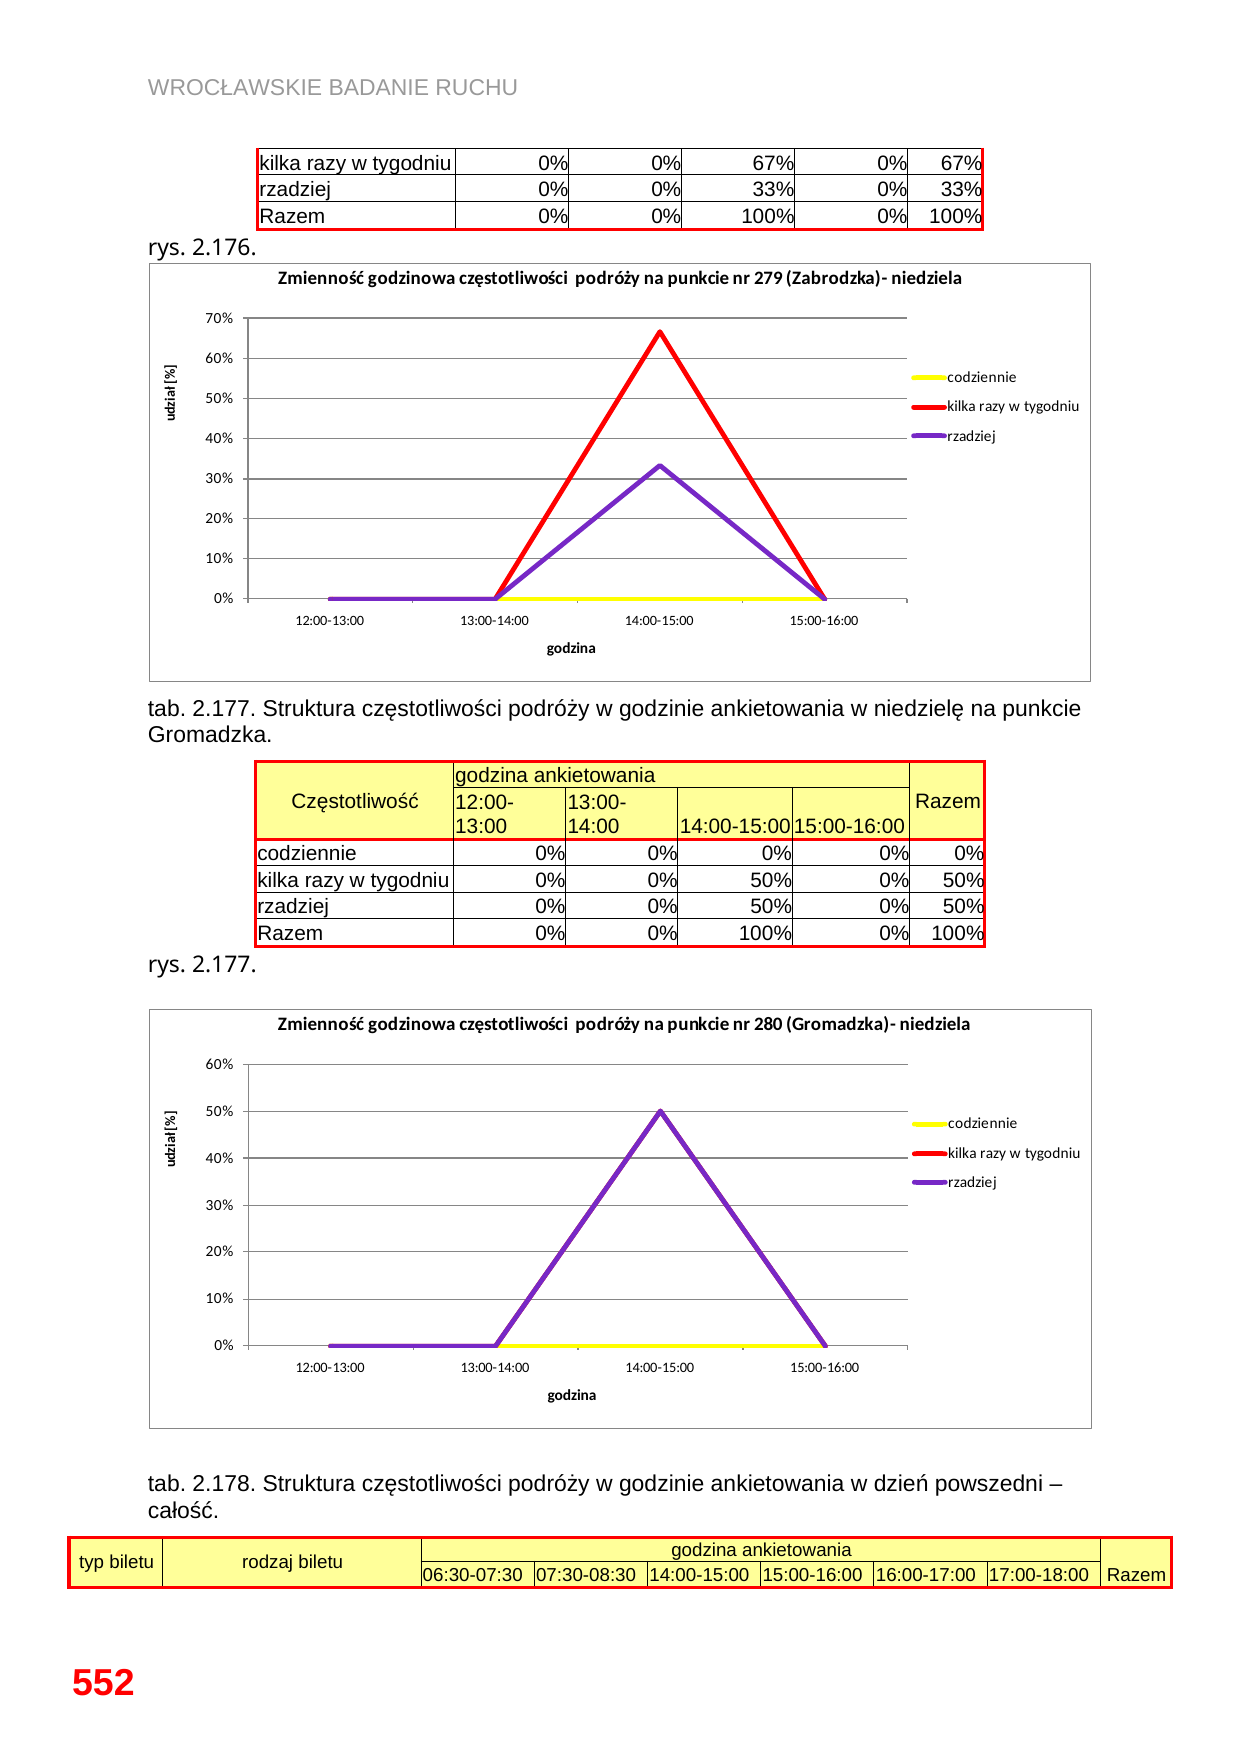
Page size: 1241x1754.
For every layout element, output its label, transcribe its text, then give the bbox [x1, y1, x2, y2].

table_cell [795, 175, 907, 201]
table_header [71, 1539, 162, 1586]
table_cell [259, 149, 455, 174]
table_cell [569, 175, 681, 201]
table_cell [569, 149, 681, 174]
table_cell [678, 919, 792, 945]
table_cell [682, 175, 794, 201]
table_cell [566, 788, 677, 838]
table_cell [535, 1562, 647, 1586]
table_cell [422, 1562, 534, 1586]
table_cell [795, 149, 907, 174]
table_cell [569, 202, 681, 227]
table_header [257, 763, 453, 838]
text rys. 2.177. [148, 948, 1092, 979]
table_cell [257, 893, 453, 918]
text tab. 2.178. Struktura częstotliwości podróży w godzinie ankietowania w dzień powszedni – całość. [148, 1470, 1092, 1523]
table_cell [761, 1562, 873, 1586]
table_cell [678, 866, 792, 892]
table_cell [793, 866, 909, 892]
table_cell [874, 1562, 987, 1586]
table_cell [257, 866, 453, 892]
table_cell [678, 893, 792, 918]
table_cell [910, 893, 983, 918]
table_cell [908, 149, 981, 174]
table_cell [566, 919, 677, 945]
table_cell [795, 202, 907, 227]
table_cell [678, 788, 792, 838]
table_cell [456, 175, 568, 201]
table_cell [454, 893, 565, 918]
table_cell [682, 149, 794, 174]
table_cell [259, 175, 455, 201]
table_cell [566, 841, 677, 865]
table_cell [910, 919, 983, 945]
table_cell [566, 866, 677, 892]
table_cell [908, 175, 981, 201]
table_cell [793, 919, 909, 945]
text rys. 2.176. [148, 231, 1092, 262]
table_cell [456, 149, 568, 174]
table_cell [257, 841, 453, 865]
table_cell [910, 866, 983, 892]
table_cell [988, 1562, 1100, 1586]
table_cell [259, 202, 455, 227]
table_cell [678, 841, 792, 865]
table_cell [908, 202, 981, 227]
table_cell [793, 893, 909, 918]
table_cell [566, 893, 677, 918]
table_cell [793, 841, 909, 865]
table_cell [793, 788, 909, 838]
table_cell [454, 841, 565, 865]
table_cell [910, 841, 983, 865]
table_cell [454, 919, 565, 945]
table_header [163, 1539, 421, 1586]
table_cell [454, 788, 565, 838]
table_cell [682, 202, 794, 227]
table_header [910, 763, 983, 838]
text tab. 2.177. Struktura częstotliwości podróży w godzinie ankietowania w niedzielę na punkcie Gromadzka. [148, 694, 1092, 747]
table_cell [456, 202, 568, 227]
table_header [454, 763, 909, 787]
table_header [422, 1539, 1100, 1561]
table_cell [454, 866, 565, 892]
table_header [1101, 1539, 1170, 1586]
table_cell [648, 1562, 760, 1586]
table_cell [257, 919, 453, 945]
